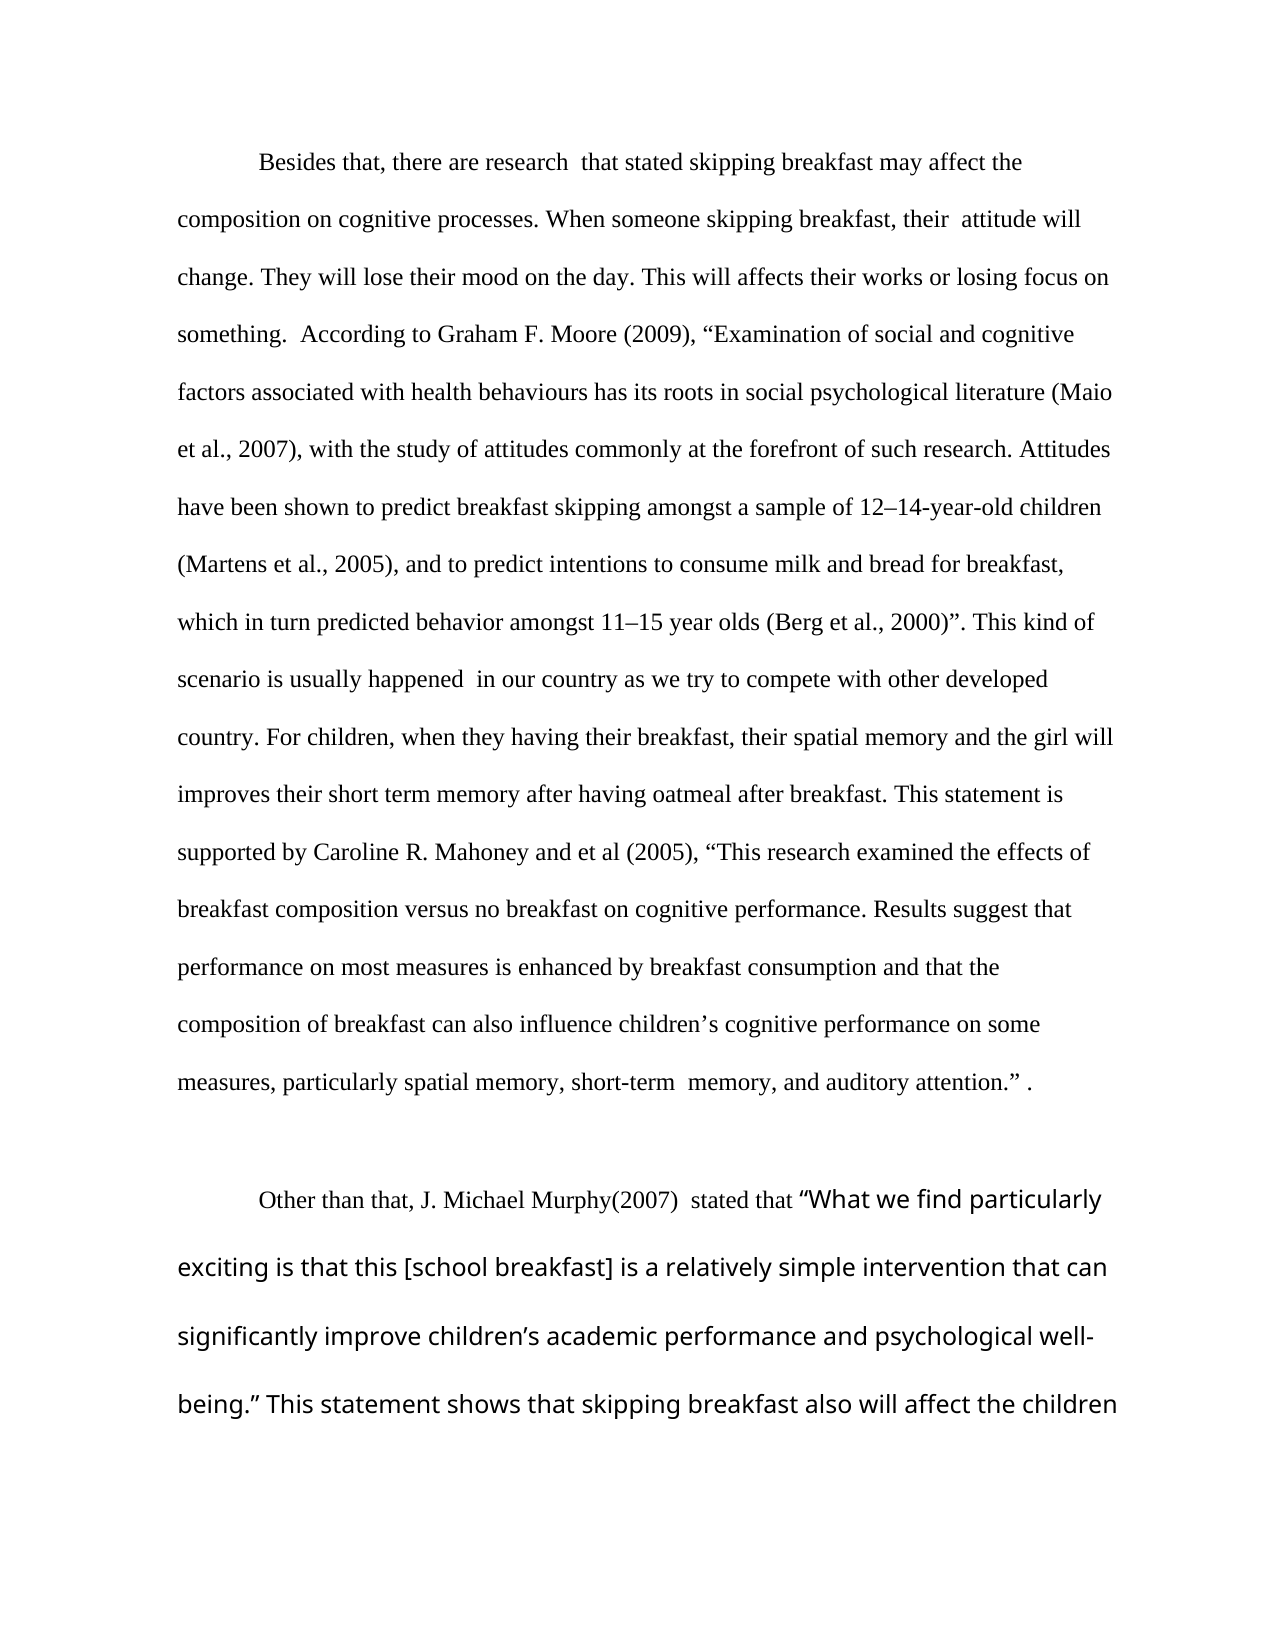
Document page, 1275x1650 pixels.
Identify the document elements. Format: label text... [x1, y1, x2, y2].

text Besides that, there are research that stated skipping breakfast may affect the composition on cognitive processes. When someone skipping breakfast, their attitude will change. They will lose their mood on the day. This will affects their works or losing focus on something. According to Graham F. Moore (2009), “Examination of social and cognitive factors associated with health behaviours has its roots in social psychological literature (Maio et al., 2007), with the study of attitudes commonly at the forefront of such research. Attitudes have been shown to predict breakfast skipping amongst a sample of 12–14-year-old children (Martens et al., 2005), and to predict intentions to consume milk and bread for breakfast, which in turn predicted behavior amongst 11–15 year olds (Berg et al., 2000)”. This kind of scenario is usually happened in our country as we try to compete with other developed country. For children, when they having their breakfast, their spatial memory and the girl will improves their short term memory after having oatmeal after breakfast. This statement is supported by Caroline R. Mahoney and et al (2005), “This research examined the effects of breakfast composition versus no breakfast on cognitive performance. Results suggest that performance on most measures is enhanced by breakfast consumption and that the composition of breakfast can also influence children’s cognitive performance on some measures, particularly spatial memory, short-term memory, and auditory attention.” . [177, 147, 1128, 1096]
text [177, 1182, 1128, 1420]
